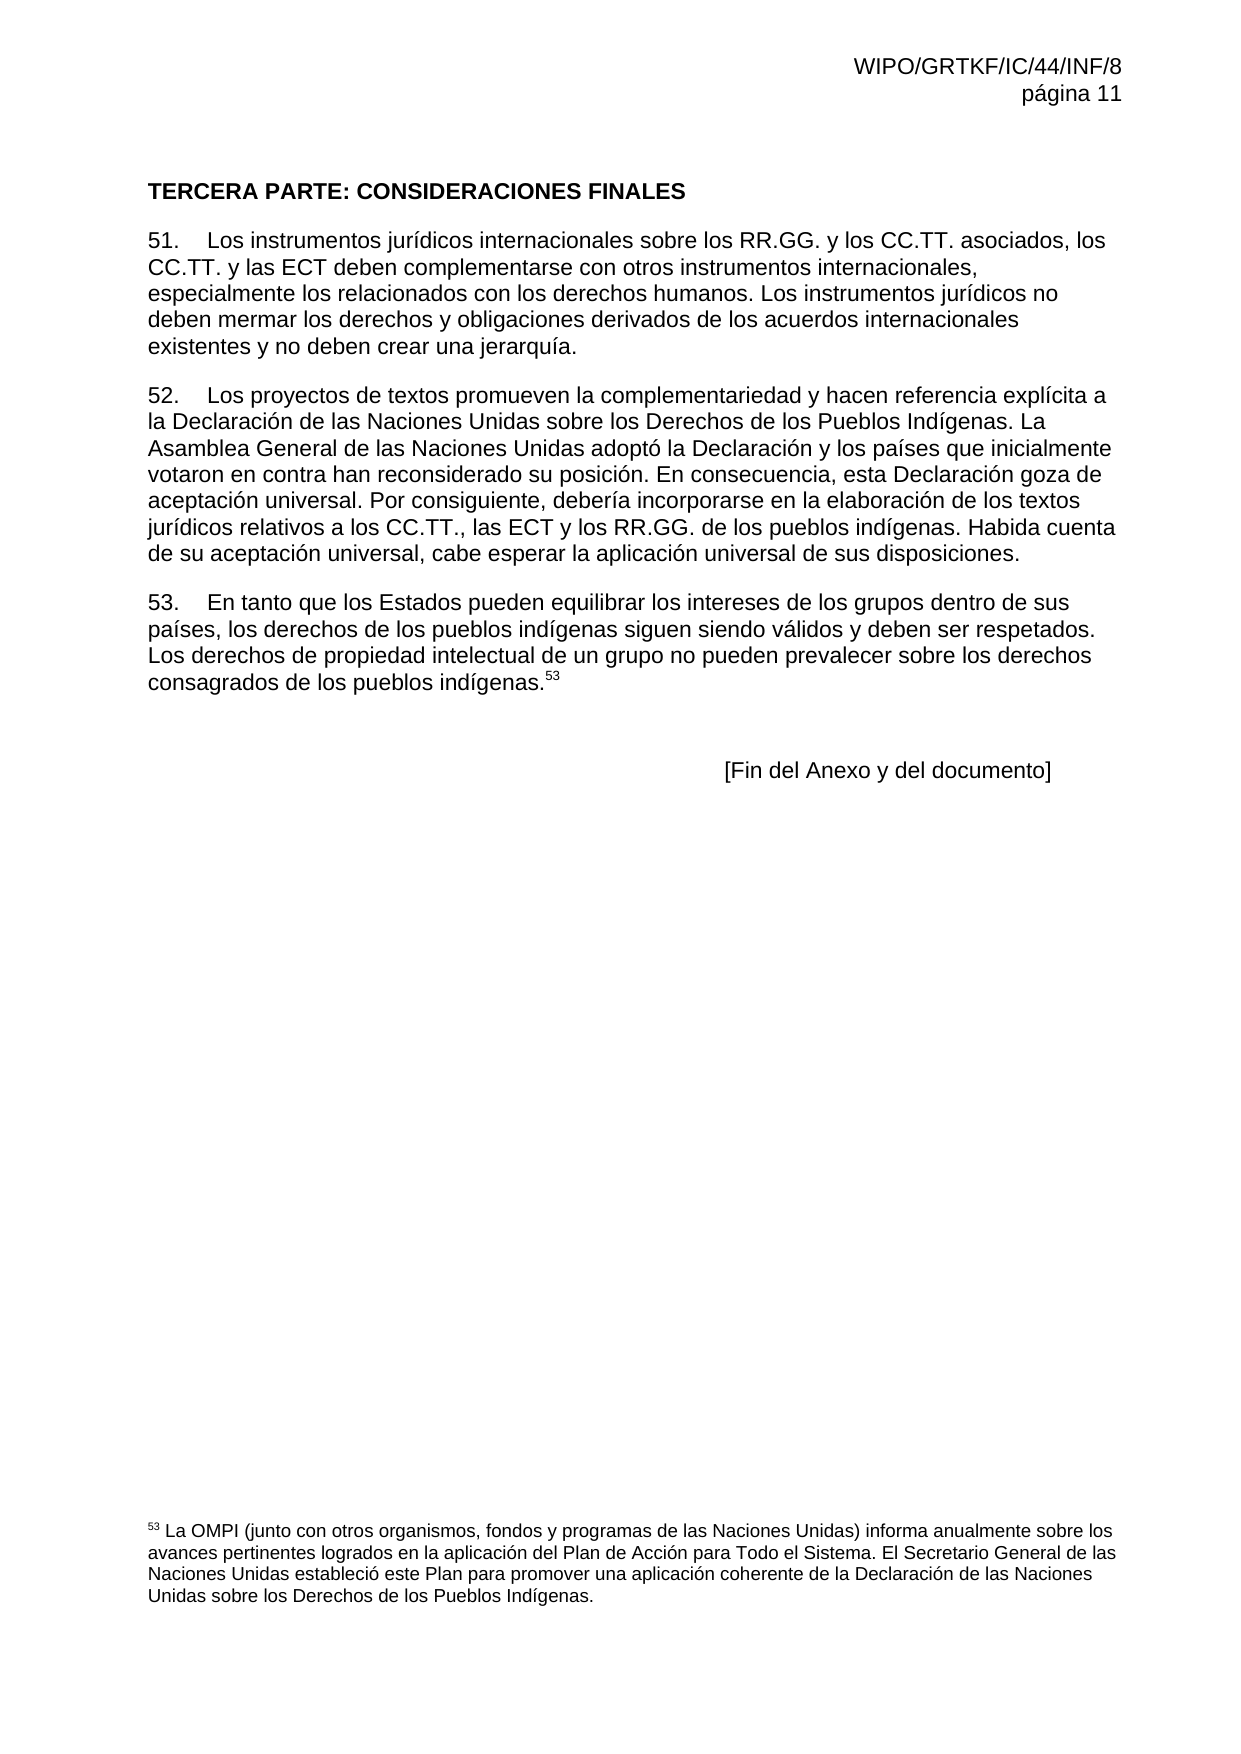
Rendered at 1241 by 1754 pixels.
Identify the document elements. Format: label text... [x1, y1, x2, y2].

text [Fin del Anexo y del documento] [724, 757, 1122, 784]
text En tanto que los Estados pueden equilibrar los intereses de los grupos dentro de sus países, los derechos de los pueblos indígenas siguen siendo válidos y deben ser respetados. Los derechos de propiedad intelectual de un grupo no pueden prevalecer sobre los derechos consagrados de los pueblos indígenas. [148, 589, 1122, 695]
text Los instrumentos jurídicos internacionales sobre los RR.GG. y los CC.TT. asociados, los CC.TT. y las ECT deben complementarse con otros instrumentos internacionales, especialmente los relacionados con los derechos humanos. Los instrumentos jurídicos no deben mermar los derechos y obligaciones derivados de los acuerdos internacionales existentes y no deben crear una jerarquía. [148, 227, 1122, 359]
text Los proyectos de textos promueven la complementariedad y hacen referencia explícita a la Declaración de las Naciones Unidas sobre los Derechos de los Pueblos Indígenas. La Asamblea General de las Naciones Unidas adoptó la Declaración y los países que inicialmente votaron en contra han reconsiderado su posición. En consecuencia, esta Declaración goza de aceptación universal. Por consiguiente, debería incorporarse en la elaboración de los textos jurídicos relativos a los CC.TT., las ECT y los RR.GG. de los pueblos indígenas. Habida cuenta de su aceptación universal, cabe esperar la aplicación universal de sus disposiciones. [148, 382, 1122, 566]
text TERCERA PARTE: CONSIDERACIONES FINALES [148, 178, 1122, 204]
